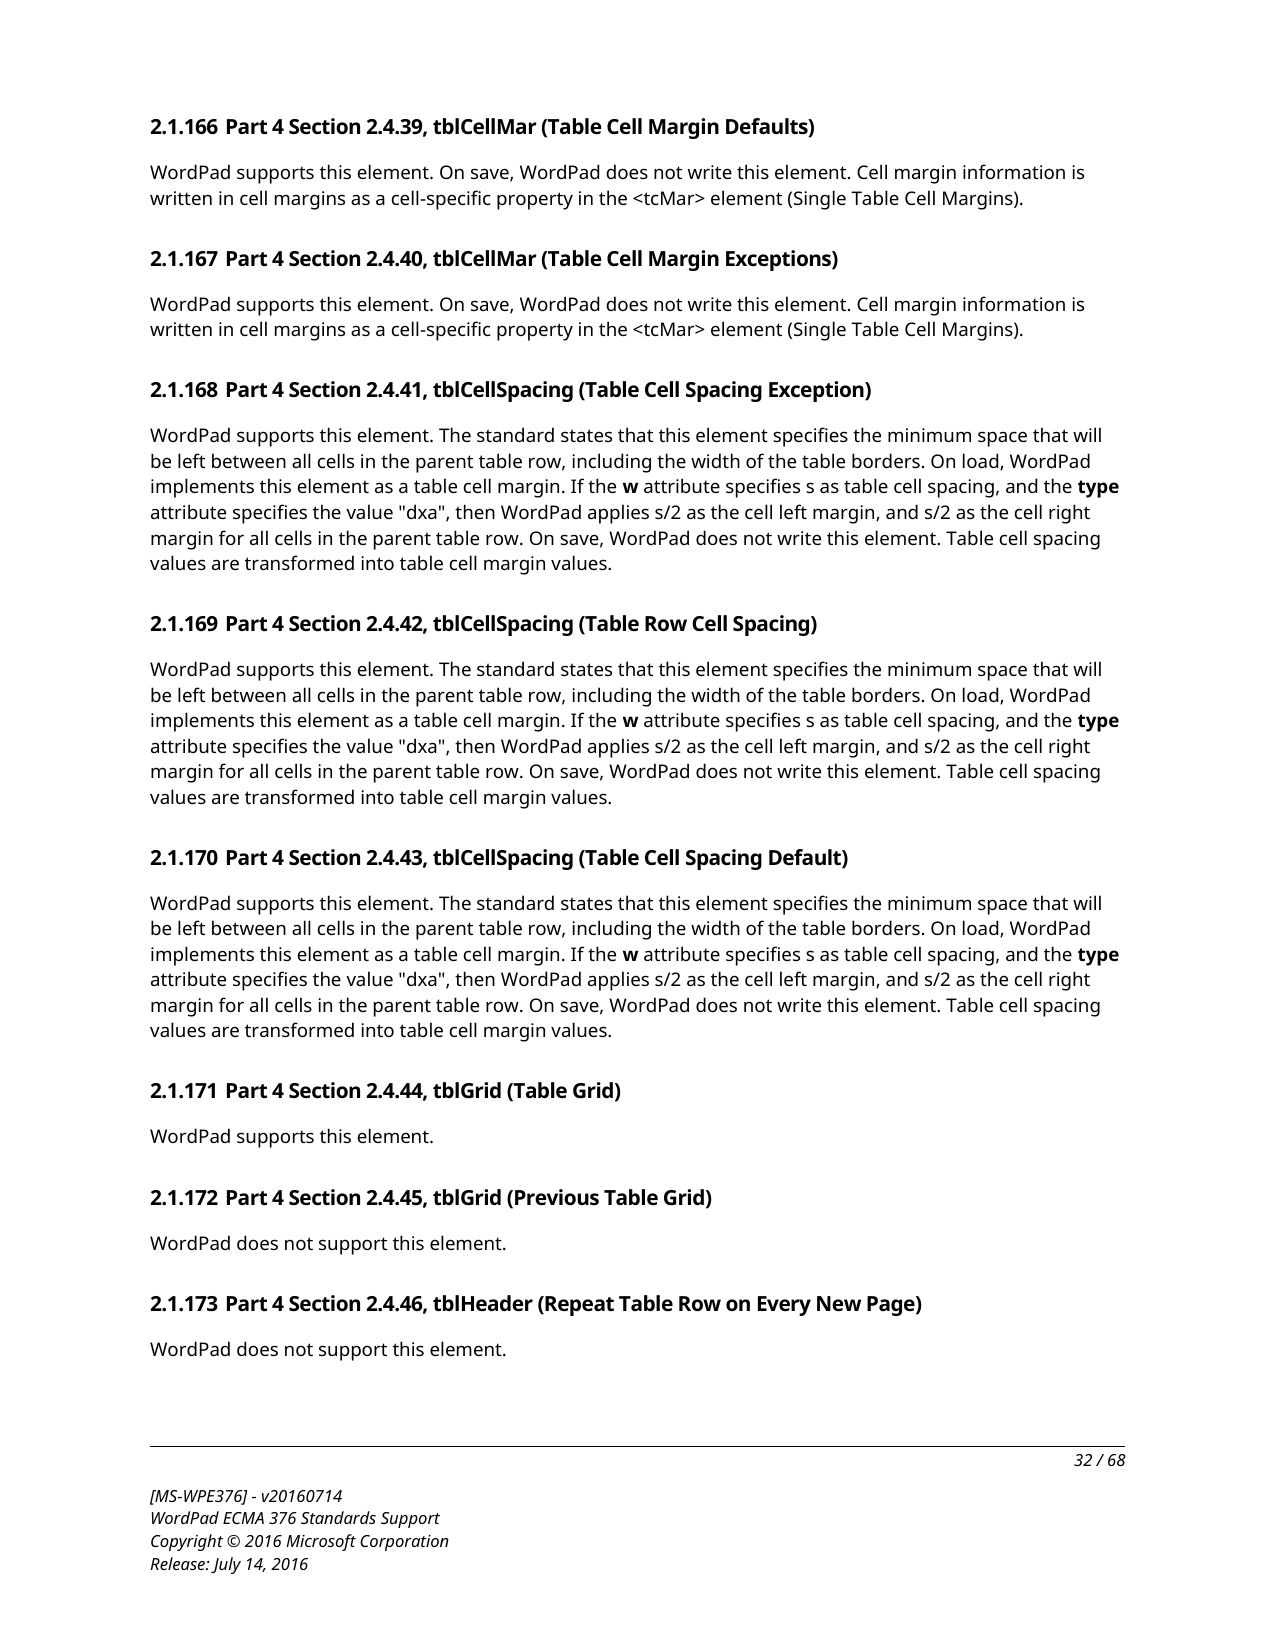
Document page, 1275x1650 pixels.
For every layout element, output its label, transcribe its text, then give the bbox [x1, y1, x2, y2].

text WordPad supports this element. On save, WordPad does not write this element. Cell margin information is written in cell margins as a cell-specific property in the <tcMar> element (Single Table Cell Margins). [150, 291, 1125, 342]
text WordPad supports this element. On save, WordPad does not write this element. Cell margin information is written in cell margins as a cell-specific property in the <tcMar> element (Single Table Cell Margins). [150, 160, 1125, 211]
subtitle Part 4 Section 2.4.40, tblCellMar (Table Cell Margin Exceptions) [150, 244, 1125, 272]
text WordPad does not support this element. [150, 1230, 1125, 1255]
subtitle Part 4 Section 2.4.41, tblCellSpacing (Table Cell Spacing Exception) [150, 376, 1125, 404]
text WordPad supports this element. The standard states that this element specifies the minimum space that will be left between all cells in the parent table row, including the width of the table borders. On load, WordPad implements this element as a table cell margin. If the w attribute specifies s as table cell spacing, and the type attribute specifies the value "dxa", then WordPad applies s/2 as the cell left margin, and s/2 as the cell right margin for all cells in the parent table row. On save, WordPad does not write this element. Table cell spacing values are transformed into table cell margin values. [150, 423, 1125, 576]
text WordPad supports this element. [150, 1124, 1125, 1149]
subtitle Part 4 Section 2.4.45, tblGrid (Previous Table Grid) [150, 1183, 1125, 1211]
subtitle Part 4 Section 2.4.43, tblCellSpacing (Table Cell Spacing Default) [150, 843, 1125, 871]
subtitle Part 4 Section 2.4.44, tblGrid (Table Grid) [150, 1077, 1125, 1105]
subtitle Part 4 Section 2.4.46, tblHeader (Repeat Table Row on Every New Page) [150, 1289, 1125, 1317]
subtitle Part 4 Section 2.4.42, tblCellSpacing (Table Row Cell Spacing) [150, 609, 1125, 638]
text WordPad supports this element. The standard states that this element specifies the minimum space that will be left between all cells in the parent table row, including the width of the table borders. On load, WordPad implements this element as a table cell margin. If the w attribute specifies s as table cell spacing, and the type attribute specifies the value "dxa", then WordPad applies s/2 as the cell left margin, and s/2 as the cell right margin for all cells in the parent table row. On save, WordPad does not write this element. Table cell spacing values are transformed into table cell margin values. [150, 890, 1125, 1043]
subtitle Part 4 Section 2.4.39, tblCellMar (Table Cell Margin Defaults) [150, 112, 1125, 141]
text WordPad does not support this element. [150, 1336, 1125, 1361]
text WordPad supports this element. The standard states that this element specifies the minimum space that will be left between all cells in the parent table row, including the width of the table borders. On load, WordPad implements this element as a table cell margin. If the w attribute specifies s as table cell spacing, and the type attribute specifies the value "dxa", then WordPad applies s/2 as the cell left margin, and s/2 as the cell right margin for all cells in the parent table row. On save, WordPad does not write this element. Table cell spacing values are transformed into table cell margin values. [150, 656, 1125, 809]
